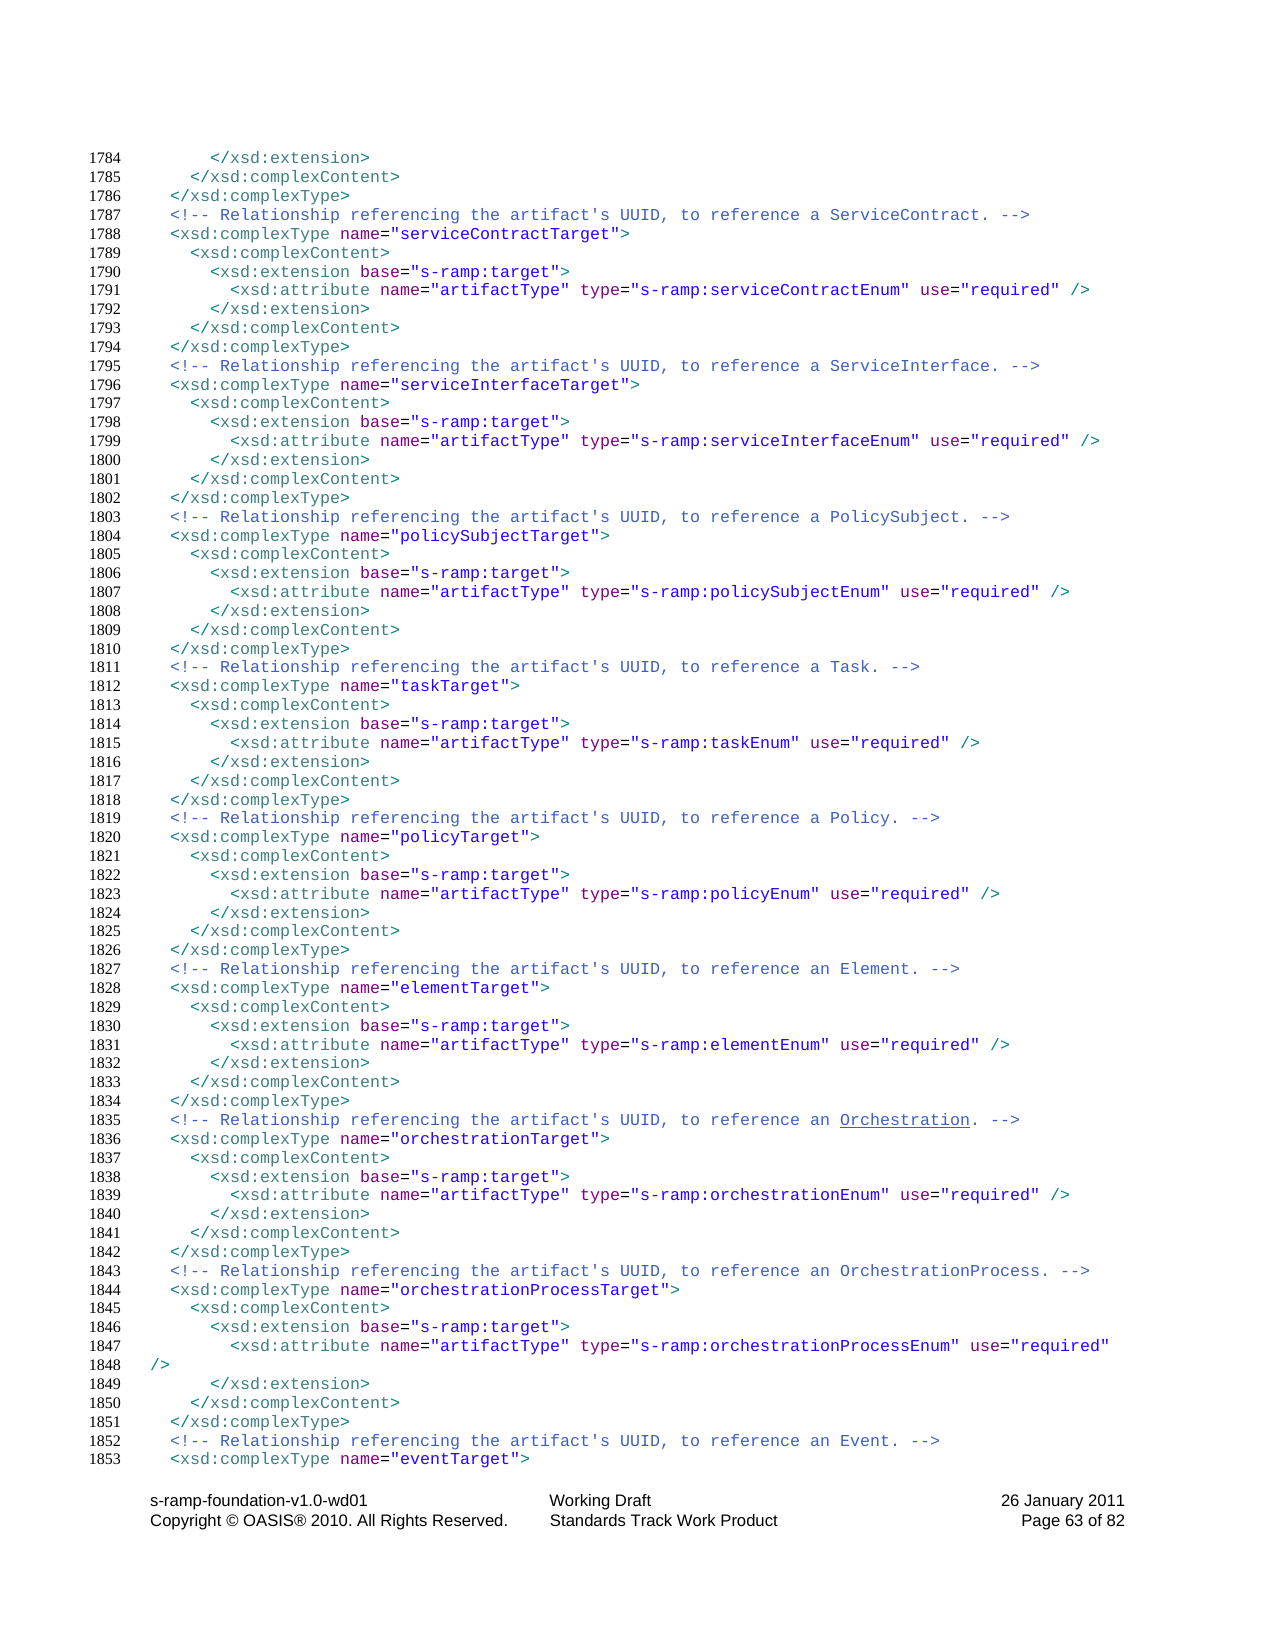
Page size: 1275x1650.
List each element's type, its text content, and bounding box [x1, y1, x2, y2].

text <!-- Relationship referencing the artifact's UUID, to reference an Event. --> [150, 1432, 1125, 1451]
text </xsd:complexType> [150, 489, 1125, 508]
text </xsd:complexType> [150, 791, 1125, 810]
text <xsd:complexType name="serviceInterfaceTarget"> [150, 376, 1125, 395]
text </xsd:complexType> [150, 1243, 1125, 1262]
text </xsd:extension> [150, 1376, 1125, 1394]
text </xsd:extension> [150, 602, 1125, 621]
text <xsd:complexType name="taskTarget"> [150, 678, 1125, 697]
text <xsd:complexContent> [150, 848, 1125, 866]
text <xsd:attribute name="artifactType" type="s-ramp:serviceContractEnum" use="required" /> [150, 282, 1125, 301]
text </xsd:complexContent> [150, 621, 1125, 640]
text <xsd:complexContent> [150, 1149, 1125, 1168]
text </xsd:complexType> [150, 338, 1125, 357]
text <xsd:complexContent> [150, 244, 1125, 263]
text </xsd:extension> [150, 753, 1125, 772]
text </xsd:complexType> [150, 188, 1125, 207]
text <xsd:attribute name="artifactType" type="s-ramp:taskEnum" use="required" /> [150, 734, 1125, 753]
text <!-- Relationship referencing the artifact's UUID, to reference a ServiceContract. --> [150, 207, 1125, 225]
text </xsd:complexType> [150, 1413, 1125, 1432]
text <xsd:attribute name="artifactType" type="s-ramp:orchestrationProcessEnum" use="required" /> [150, 1338, 1125, 1376]
text <xsd:complexContent> [150, 998, 1125, 1017]
text <xsd:attribute name="artifactType" type="s-ramp:policyEnum" use="required" /> [150, 885, 1125, 904]
text <!-- Relationship referencing the artifact's UUID, to reference a PolicySubject. --> [150, 508, 1125, 527]
text <xsd:attribute name="artifactType" type="s-ramp:policySubjectEnum" use="required" /> [150, 584, 1125, 602]
text </xsd:extension> [150, 1055, 1125, 1074]
text </xsd:complexType> [150, 1093, 1125, 1112]
text </xsd:complexType> [150, 640, 1125, 659]
text <xsd:complexType name="orchestrationProcessTarget"> [150, 1281, 1125, 1300]
text </xsd:complexType> [150, 942, 1125, 961]
text <xsd:extension base="s-ramp:target"> [150, 1319, 1125, 1338]
text <xsd:extension base="s-ramp:target"> [150, 866, 1125, 885]
text <xsd:extension base="s-ramp:target"> [150, 565, 1125, 584]
text <xsd:complexContent> [150, 697, 1125, 716]
text <!-- Relationship referencing the artifact's UUID, to reference a ServiceInterface. --> [150, 357, 1125, 376]
text <!-- Relationship referencing the artifact's UUID, to reference a Policy. --> [150, 810, 1125, 829]
text <xsd:complexContent> [150, 395, 1125, 414]
text <xsd:complexType name="orchestrationTarget"> [150, 1130, 1125, 1149]
text <xsd:extension base="s-ramp:target"> [150, 414, 1125, 433]
text <xsd:complexType name="policySubjectTarget"> [150, 527, 1125, 546]
text <xsd:extension base="s-ramp:target"> [150, 1017, 1125, 1036]
text <xsd:complexType name="policyTarget"> [150, 829, 1125, 848]
text <xsd:complexType name="serviceContractTarget"> [150, 225, 1125, 244]
text </xsd:complexContent> [150, 772, 1125, 791]
text </xsd:complexContent> [150, 1225, 1125, 1243]
text <xsd:complexContent> [150, 1300, 1125, 1319]
text <!-- Relationship referencing the artifact's UUID, to reference an OrchestrationProcess. --> [150, 1262, 1125, 1281]
text </xsd:complexContent> [150, 320, 1125, 338]
text </xsd:complexContent> [150, 923, 1125, 942]
text </xsd:extension> [150, 1206, 1125, 1225]
text <xsd:complexType name="eventTarget"> [150, 1451, 1125, 1470]
text <!-- Relationship referencing the artifact's UUID, to reference an Element. --> [150, 961, 1125, 979]
text <xsd:attribute name="artifactType" type="s-ramp:elementEnum" use="required" /> [150, 1036, 1125, 1055]
text </xsd:extension> [150, 301, 1125, 320]
text <xsd:attribute name="artifactType" type="s-ramp:serviceInterfaceEnum" use="required" /> [150, 433, 1125, 452]
text </xsd:complexContent> [150, 1074, 1125, 1093]
text </xsd:complexContent> [150, 169, 1125, 188]
text <!-- Relationship referencing the artifact's UUID, to reference a Task. --> [150, 659, 1125, 678]
text </xsd:complexContent> [150, 1394, 1125, 1413]
text </xsd:extension> [150, 452, 1125, 471]
text <xsd:attribute name="artifactType" type="s-ramp:orchestrationEnum" use="required" /> [150, 1187, 1125, 1206]
text <xsd:extension base="s-ramp:target"> [150, 263, 1125, 282]
text <xsd:complexContent> [150, 546, 1125, 565]
text <!-- Relationship referencing the artifact's UUID, to reference an Orchestration. --> [150, 1112, 1125, 1130]
text <xsd:extension base="s-ramp:target"> [150, 1168, 1125, 1187]
text <xsd:complexType name="elementTarget"> [150, 979, 1125, 998]
text </xsd:extension> [150, 904, 1125, 923]
text <xsd:extension base="s-ramp:target"> [150, 716, 1125, 734]
text </xsd:complexContent> [150, 471, 1125, 489]
text </xsd:extension> [150, 150, 1125, 169]
